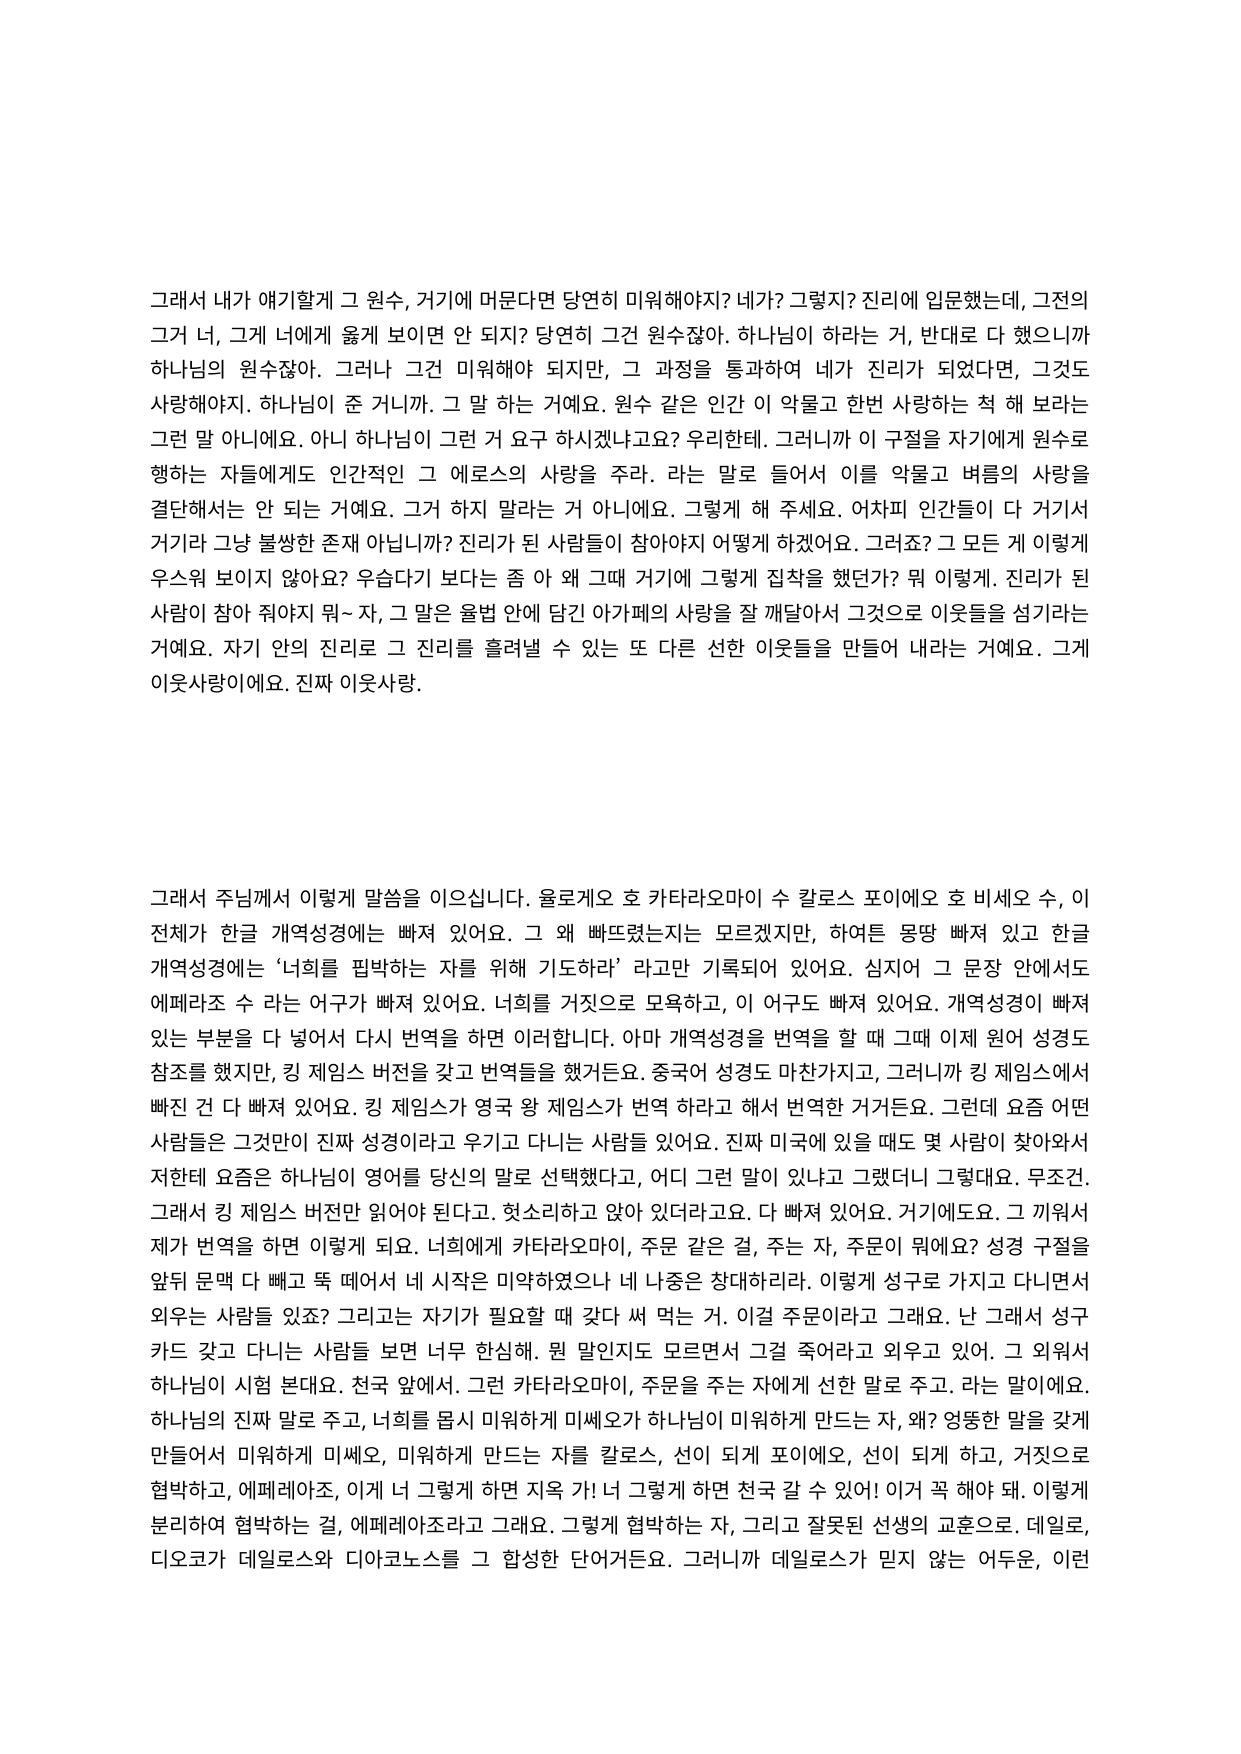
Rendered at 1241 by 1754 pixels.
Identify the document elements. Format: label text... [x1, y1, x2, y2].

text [150, 883, 1090, 1574]
text 그래서 내가 얘기할게 그 원수, 거기에 머문다면 당연히 미워해야지? 네가? 그렇지? 진리에 입문했는데, 그전의 그거 너, 그게 너에게 옳게 보이면 안 되지? 당연히 그건 원수잖아. 하나님이 하라는 거, 반대로 다 했으니까 하나님의 원수잖아. 그러나 그건 미워해야 되지만, 그 과정을 통과하여 네가 진리가 되었다면, 그것도 사랑해야지. 하나님이 준 거니까. 그 말 하는 거예요. 원수 같은 인간 이 악물고 한번 사랑하는 척 해 보라는 그런 말 아니에요. 아니 하나님이 그런 거 요구 하시겠냐고요? 우리한테. 그러니까 이 구절을 자기에게 원수로 행하는 자들에게도 인간적인 그 에로스의 사랑을 주라. 라는 말로 들어서 이를 악물고 벼름의 사랑을 결단해서는 안 되는 거예요. 그거 하지 말라는 거 아니에요. 그렇게 해 주세요. 어차피 인간들이 다 거기서 거기라 그냥 불쌍한 존재 아닙니까? 진리가 된 사람들이 참아야지 어떻게 하겠어요. 그러죠? 그 모든 게 이렇게 우스워 보이지 않아요? 우습다기 보다는 좀 아 왜 그때 거기에 그렇게 집착을 했던가? 뭐 이렇게. 진리가 된 사람이 참아 줘야지 뭐~ 자, 그 말은 율법 안에 담긴 아가페의 사랑을 잘 깨달아서 그것으로 이웃들을 섬기라는 거예요. 자기 안의 진리로 그 진리를 흘려낼 수 있는 또 다른 선한 이웃들을 만들어 내라는 거예요. 그게 이웃사랑이에요. 진짜 이웃사랑. [150, 284, 1090, 697]
